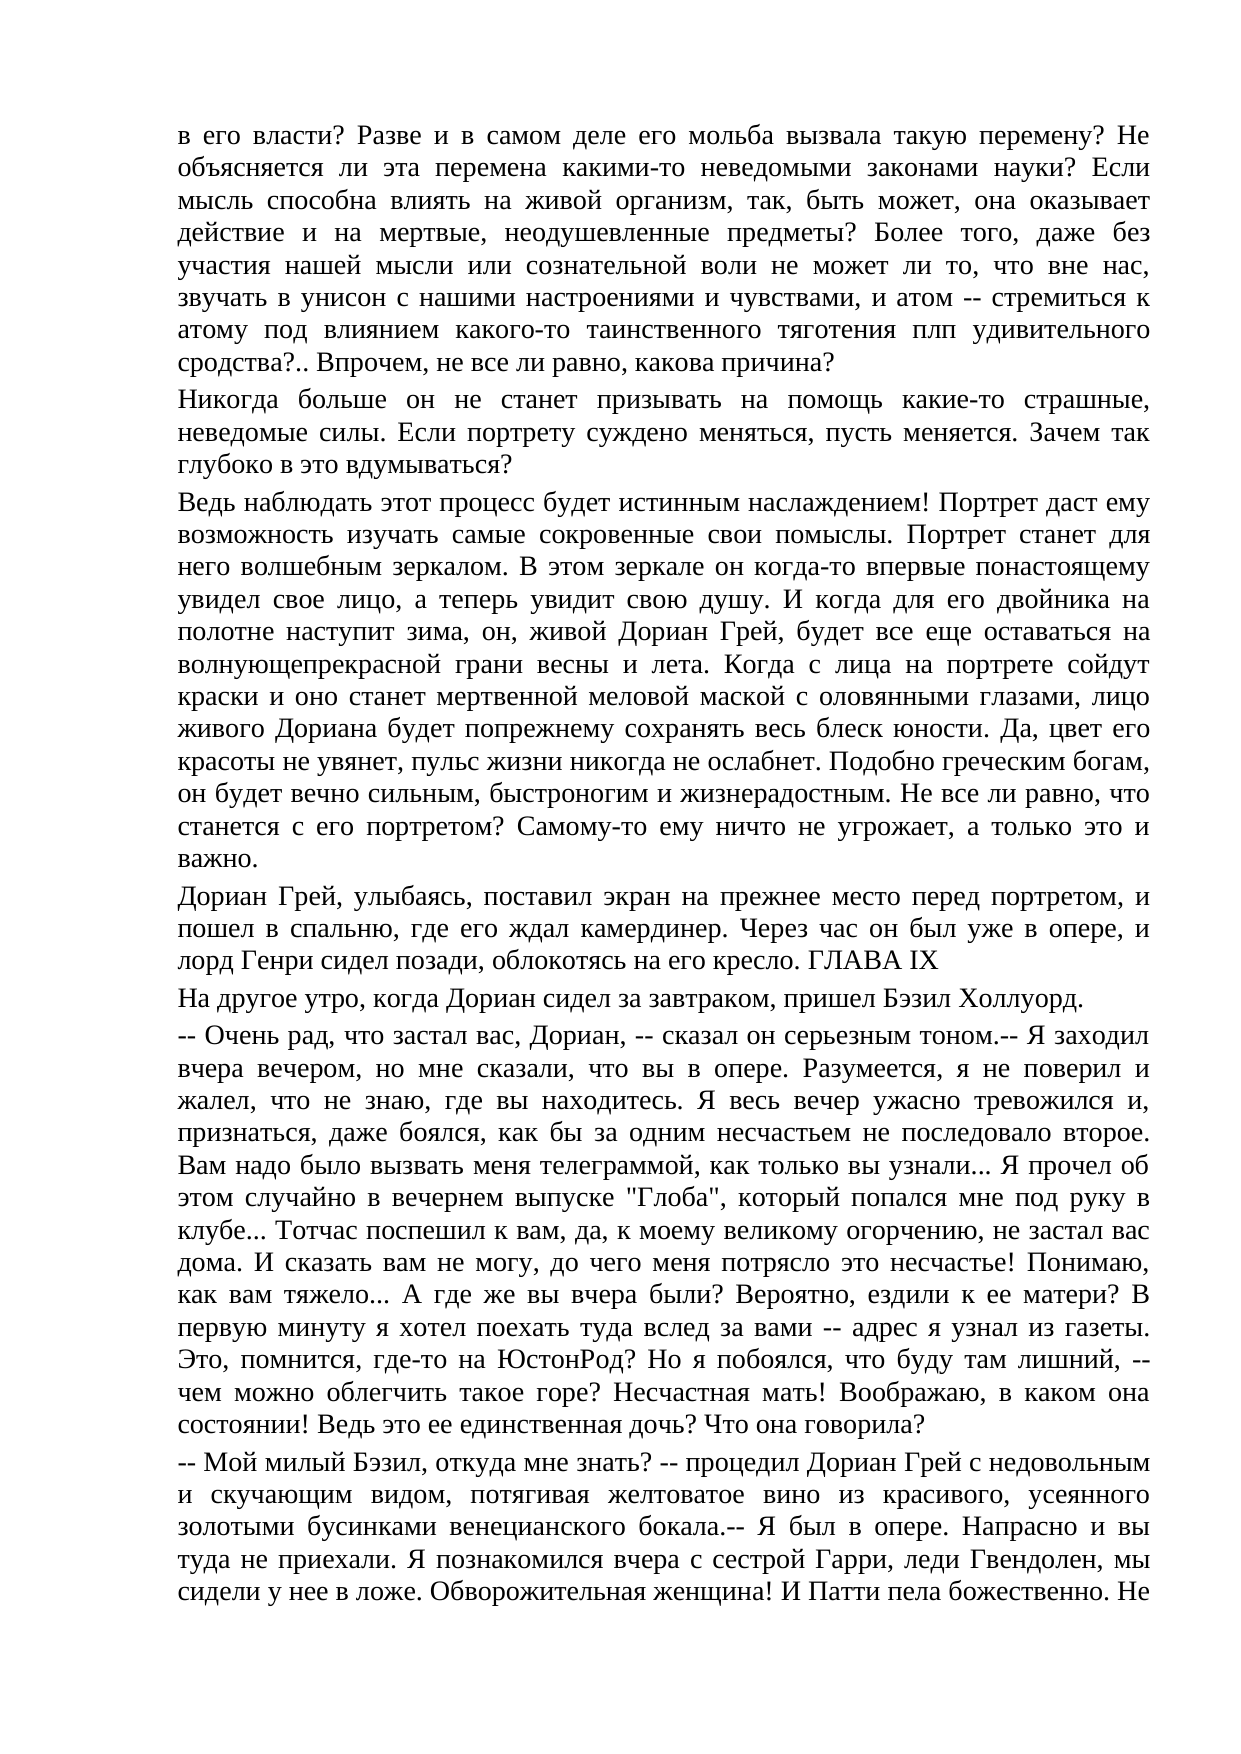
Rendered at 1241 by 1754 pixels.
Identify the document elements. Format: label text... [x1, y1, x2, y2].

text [177, 1444, 1152, 1607]
text Никогда больше он не станет призывать на помощь какие-то страшные, неведомые силы. Если портрету суждено меняться, пусть меняется. Зачем так глубоко в это вдумываться? [177, 382, 1152, 479]
text -- Очень рад, что застал вас, Дориан, -- сказал он серьезным тоном.-- Я заходил вчера вечером, но мне сказали, что вы в опере. Разумеется, я не поверил и жалел, что не знаю, где вы находитесь. Я весь вечер ужасно тревожился и, признаться, даже боялся, как бы за одним несчастьем не последовало второе. Вам надо было вызвать меня телеграммой, как только вы узнали... Я прочел об этом случайно в вечернем выпуске "Глоба", который попался мне под руку в клубе... Тотчас поспешил к вам, да, к моему великому огорчению, не застал вас дома. И сказать вам не могу, до чего меня потрясло это несчастье! Понимаю, как вам тяжело... А где же вы вчера были? Вероятно, ездили к ее матери? В первую минуту я хотел поехать туда вслед за вами -- адрес я узнал из газеты. Это, помнится, где-то на ЮстонРод? Но я побоялся, что буду там лишний, -- чем можно облегчить такое горе? Несчастная мать! Воображаю, в каком она состоянии! Ведь это ее единственная дочь? Что она говорила? [177, 1018, 1152, 1439]
text На другое утро, когда Дориан сидел за завтраком, пришел Бэзил Холлуорд. [177, 981, 1152, 1013]
text Дориан Грей, улыбаясь, поставил экран на прежнее место перед портретом, и пошел в спальню, где его ждал камердинер. Через час он был уже в опере, и лорд Генри сидел позади, облокотясь на его кресло. ГЛАВА IX [177, 878, 1152, 976]
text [177, 118, 1152, 377]
text Ведь наблюдать этот процесс будет истинным наслаждением! Портрет даст ему возможность изучать самые сокровенные свои помыслы. Портрет станет для него волшебным зеркалом. В этом зеркале он когда-то впервые понастоящему увидел свое лицо, а теперь увидит свою душу. И когда для его двойника на полотне наступит зима, он, живой Дориан Грей, будет все еще оставаться на волнующепрекрасной грани весны и лета. Когда с лица на портрете сойдут краски и оно станет мертвенной меловой маской с оловянными глазами, лицо живого Дориана будет попрежнему сохранять весь блеск юности. Да, цвет его красоты не увянет, пульс жизни никогда не ослабнет. Подобно греческим богам, он будет вечно сильным, быстроногим и жизнерадостным. Не все ли равно, что станется с его портретом? Самому-то ему ничто не угрожает, а только это и важно. [177, 485, 1152, 873]
